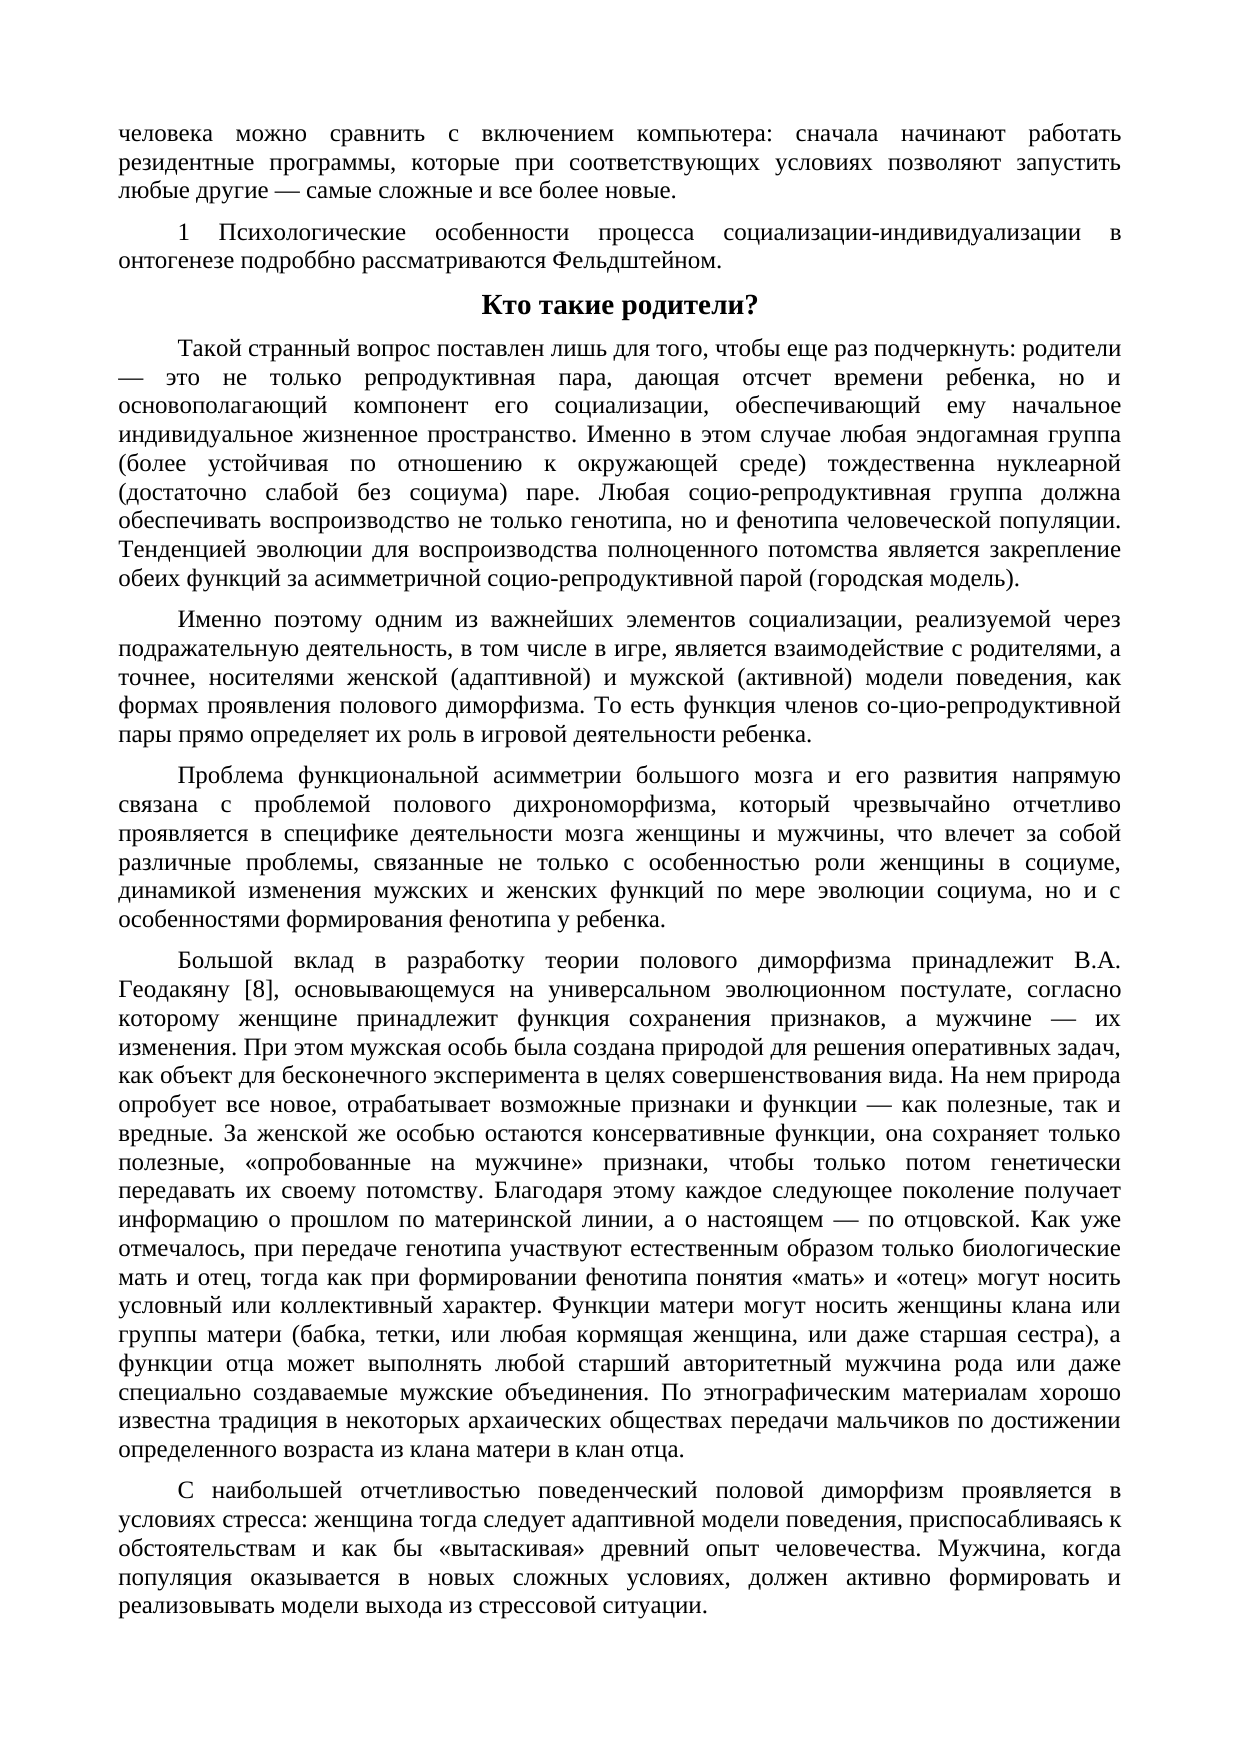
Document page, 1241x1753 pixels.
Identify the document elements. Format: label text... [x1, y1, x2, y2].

text С наибольшей отчетливостью поведенческий половой диморфизм проявляется в условиях стресса: женщина тогда следует адаптивной модели поведения, приспосабливаясь к обстоятельствам и как бы «вытаскивая» древний опыт человечества. Мужчина, когда популяция оказывается в новых сложных условиях, должен активно формировать и реализовывать модели выхода из стрессовой ситуации. [118, 1475, 1122, 1619]
text 1 Психологические особенности процесса социализации-индивидуализации в онтогенезе подроббно рассматриваются Фельдштейном. [118, 217, 1122, 274]
text Такой странный вопрос поставлен лишь для того, чтобы еще раз подчеркнуть: родители — это не только репродуктивная пара, дающая отсчет времени ребенка, но и основополагающий компонент его социализации, обеспечивающий ему начальное индивидуальное жизненное пространство. Именно в этом случае любая эндогамная группа (более устойчивая по отношению к окружающей среде) тождественна нуклеарной (достаточно слабой без социума) паре. Любая социо-репродуктивная группа должна обеспечивать воспроизводство не только генотипа, но и фенотипа человеческой популяции. Тенденцией эволюции для воспроизводства полноценного потомства является закрепление обеих функций за асимметричной социо-репродуктивной парой (городская модель). [118, 333, 1122, 592]
text Кто такие родители? [118, 287, 1122, 320]
text Большой вклад в разработку теории полового диморфизма принадлежит В.А. Геодакяну [8], основывающемуся на универсальном эволюционном постулате, согласно которому женщине принадлежит функция сохранения признаков, а мужчине — их изменения. При этом мужская особь была создана природой для решения оперативных задач, как объект для бесконечного эксперимента в целях совершенствования вида. На нем природа опробует все новое, отрабатывает возможные признаки и функции — как полезные, так и вредные. За женской же особью остаются консервативные функции, она сохраняет только полезные, «опробованные на мужчине» признаки, чтобы только потом генетически передавать их своему потомству. Благодаря этому каждое следующее поколение получает информацию о прошлом по материнской линии, а о настоящем — по отцовской. Как уже отмечалось, при передаче генотипа участвуют естественным образом только биологические мать и отец, тогда как при формировании фенотипа понятия «мать» и «отец» могут носить условный или коллективный характер. Функции матери могут носить женщины клана или группы матери (бабка, тетки, или любая кормящая женщина, или даже старшая сестра), а функции отца может выполнять любой старший авторитетный мужчина рода или даже специально создаваемые мужские объединения. По этнографическим материалам хорошо известна традиция в некоторых архаических обществах передачи мальчиков по достижении определенного возраста из клана матери в клан отца. [118, 945, 1122, 1463]
text Проблема функциональной асимметрии большого мозга и его развития напрямую связана с проблемой полового дихрономорфизма, который чрезвычайно отчетливо проявляется в специфике деятельности мозга женщины и мужчины, что влечет за собой различные проблемы, связанные не только с особенностью роли женщины в социуме, динамикой изменения мужских и женских функций по мере эволюции социума, но и с особенностями формирования фенотипа у ребенка. [118, 760, 1122, 933]
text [118, 118, 1122, 204]
text Именно поэтому одним из важнейших элементов социализации, реализуемой через подражательную деятельность, в том числе в игре, является взаимодействие с родителями, а точнее, носителями женской (адаптивной) и мужской (активной) модели поведения, как формах проявления полового диморфизма. То есть функция членов со-цио-репродуктивной пары прямо определяет их роль в игровой деятельности ребенка. [118, 604, 1122, 748]
